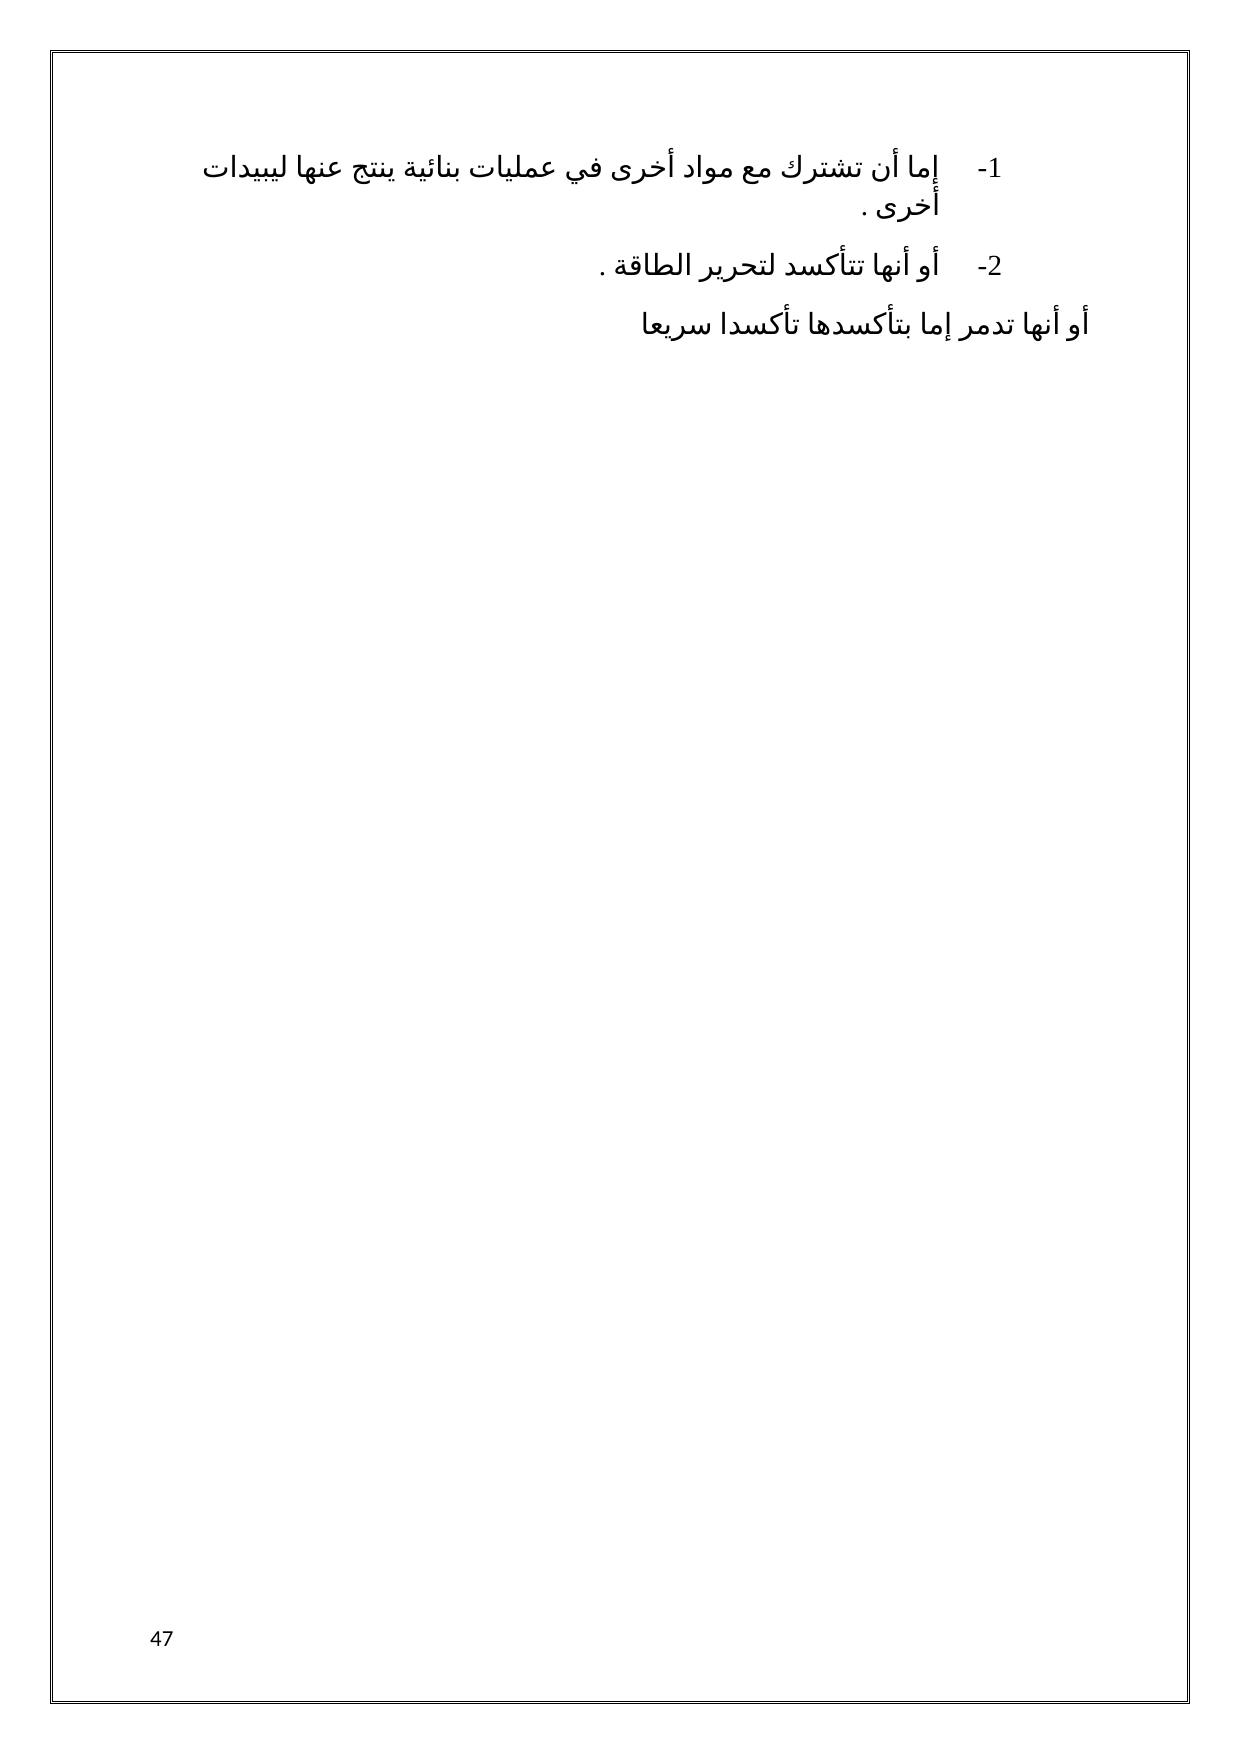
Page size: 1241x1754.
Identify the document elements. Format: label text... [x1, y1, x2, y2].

list أو أنها تتأكسد لتحرير الطاقة . [150, 248, 978, 281]
text أو أنها تدمر إما بتأكسدها تأكسدا سريعا [150, 307, 1090, 341]
list إما أن تشترك مع مواد أخرى في عمليات بنائية ينتج عنها ليبيدات أخرى . [150, 150, 978, 222]
